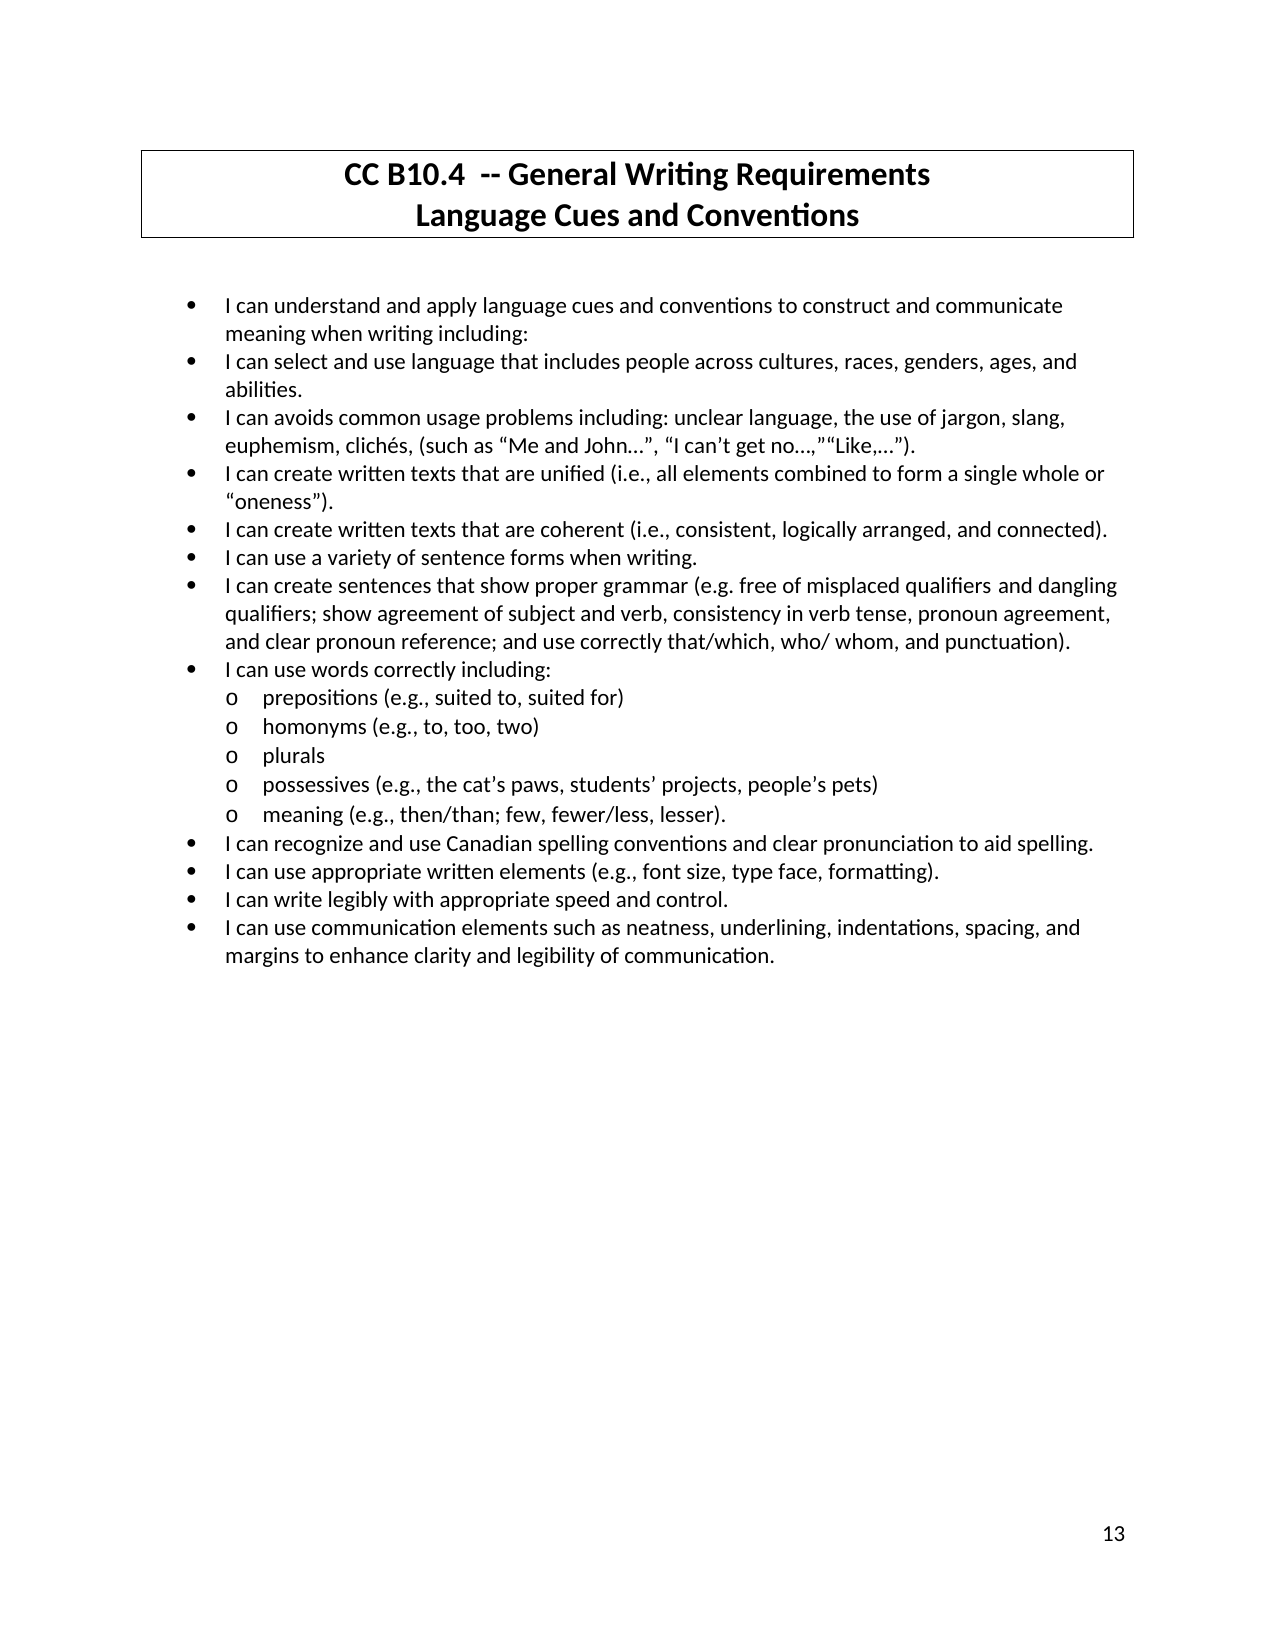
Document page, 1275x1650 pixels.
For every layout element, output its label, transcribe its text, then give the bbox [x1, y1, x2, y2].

list I can avoids common usage problems including: unclear language, the use of jargon, slang, euphemism, clichés, (such as “Me and John…”, “I can’t get no…,”“Like,…”). [187, 403, 1125, 459]
list I can create written texts that are coherent (i.e., consistent, logically arranged, and connected). [187, 515, 1125, 543]
text Language Cues and Conventions [142, 191, 1133, 237]
list I can create written texts that are unified (i.e., all elements combined to form a single whole or “oneness”). [187, 459, 1125, 515]
list I can create sentences that show proper grammar (e.g. free of misplaced qualifiers and dangling qualifiers; show agreement of subject and verb, consistency in verb tense, pronoun agreement, and clear pronoun reference; and use correctly that/which, who/ whom, and punctuation). [187, 571, 1125, 655]
list prepositions (e.g., suited to, suited for) [225, 683, 1125, 712]
text CC B10.4 -- General Writing Requirements [142, 151, 1133, 191]
list homonyms (e.g., to, too, two) [225, 712, 1125, 741]
list I can use appropriate written elements (e.g., font size, type face, formatting). [187, 857, 1125, 885]
list I can use a variety of sentence forms when writing. [187, 543, 1125, 571]
list possessives (e.g., the cat’s paws, students’ projects, people’s pets) [225, 771, 1125, 800]
list I can use communication elements such as neatness, underlining, indentations, spacing, and margins to enhance clarity and legibility of communication. [187, 913, 1125, 969]
list I can write legibly with appropriate speed and control. [187, 885, 1125, 913]
list meaning (e.g., then/than; few, fewer/less, lesser). [225, 800, 1125, 829]
list plurals [225, 741, 1125, 771]
list I can recognize and use Canadian spelling conventions and clear pronunciation to aid spelling. [187, 829, 1125, 857]
list I can understand and apply language cues and conventions to construct and communicate meaning when writing including: [187, 291, 1125, 347]
list I can select and use language that includes people across cultures, races, genders, ages, and abilities. [187, 347, 1125, 403]
list I can use words correctly including: [187, 655, 1125, 683]
